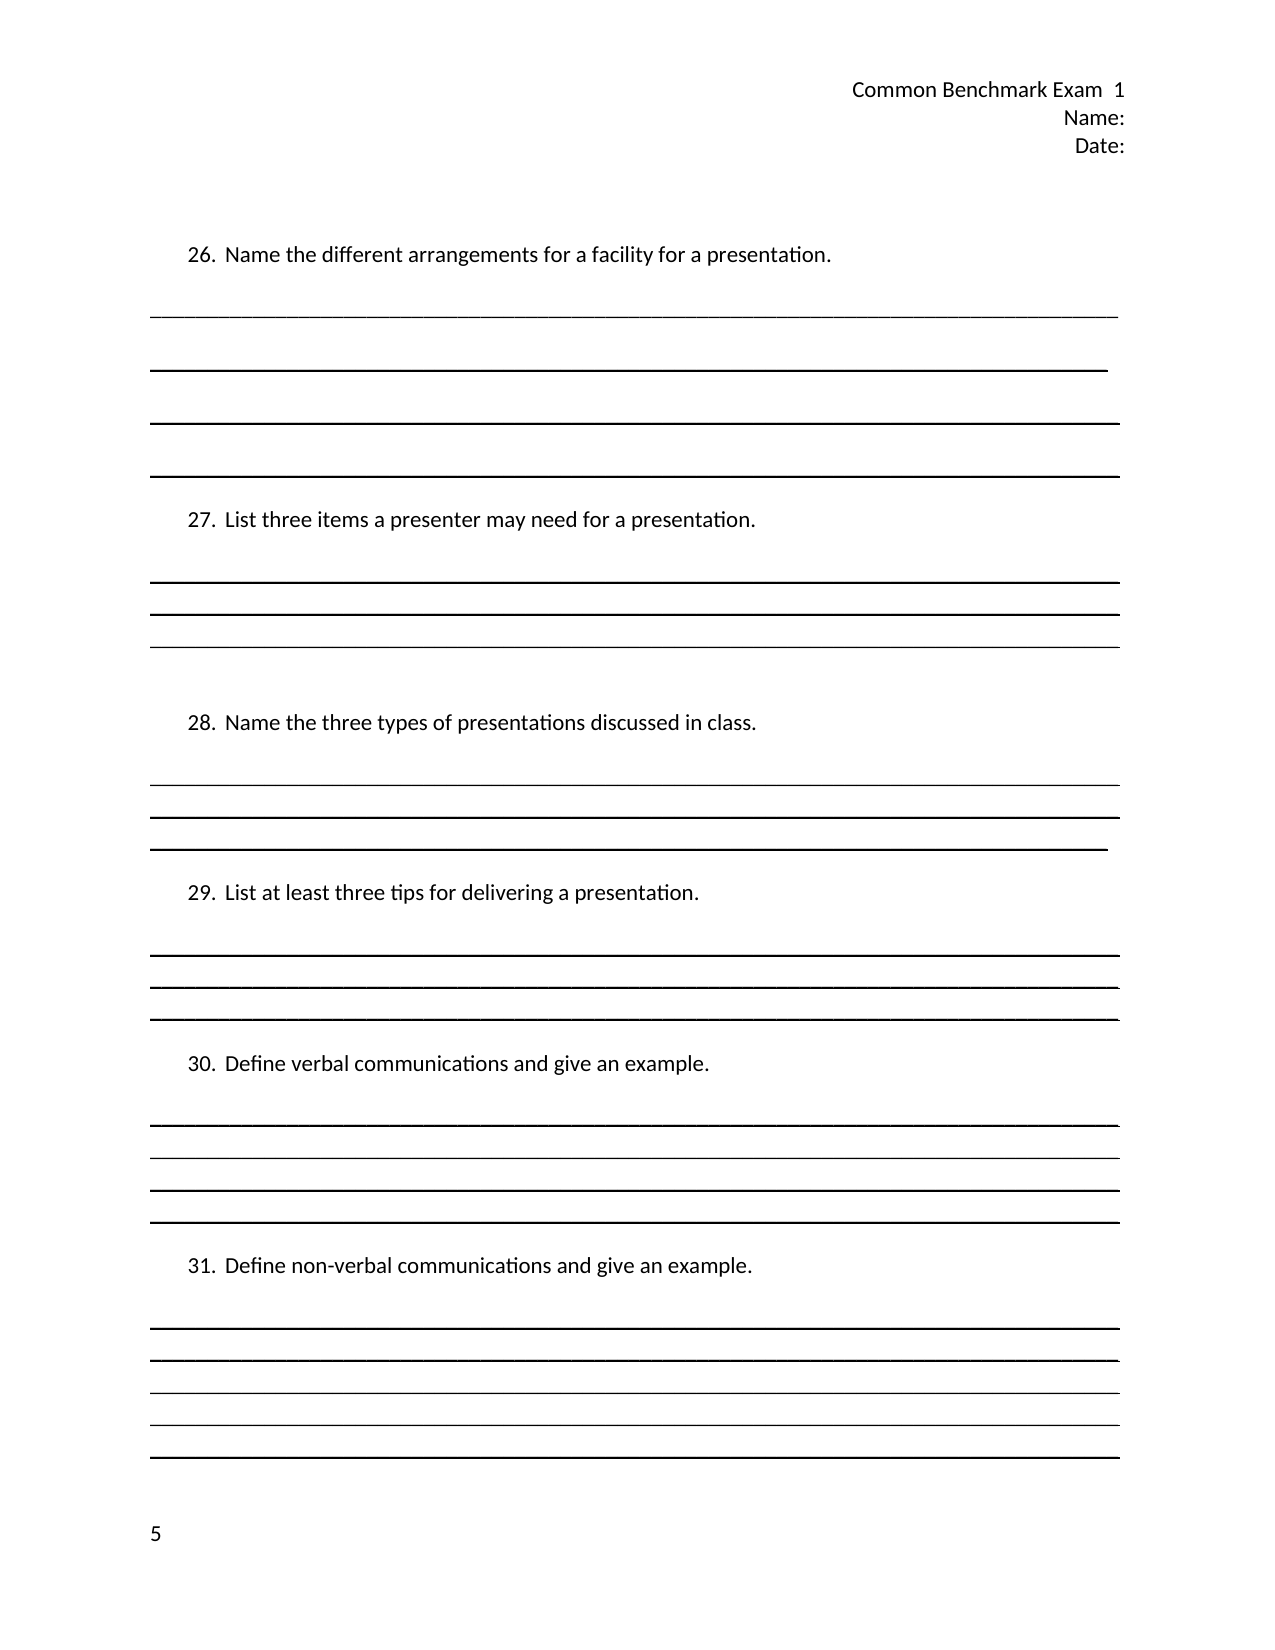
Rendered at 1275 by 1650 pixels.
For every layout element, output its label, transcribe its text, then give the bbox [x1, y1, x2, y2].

text ____________________________________________________________________________________________________________________________________________________________________________________________________________________________________________________________________________________________________________________________________________________ [150, 1102, 1125, 1226]
list Define verbal communications and give an example. [187, 1049, 1125, 1077]
list List at least three tips for delivering a presentation. [187, 878, 1125, 906]
list Define non-verbal communications and give an example. [187, 1251, 1125, 1279]
text ______________________________________________________________________________________________________________________________________________________________________________________________________________________________________________________________ [150, 761, 1125, 853]
text _____________________________________________________________________________________ [150, 399, 1125, 427]
list List three items a presenter may need for a presentation. [187, 505, 1125, 533]
text _______________________________________________________________________________________________________________________________________________________________________________________________________________________________________________________________ [150, 558, 1125, 651]
text _____________________________________________________________________________________ [150, 293, 1125, 321]
text _____________________________________________________________________________________ [150, 452, 1125, 480]
text ____________________________________________________________________________________ [150, 346, 1125, 374]
list Name the different arrangements for a facility for a presentation. [187, 240, 1125, 268]
list Name the three types of presentations discussed in class. [187, 708, 1125, 736]
text _______________________________________________________________________________________________________________________________________________________________________________________________________________________________________________________________ [150, 931, 1125, 1024]
text _________________________________________________________________________________________________________________________________________________________________________________________________________________________________________________________________________________________________________________________________________________________________________________________________________________________________________ [150, 1304, 1125, 1461]
